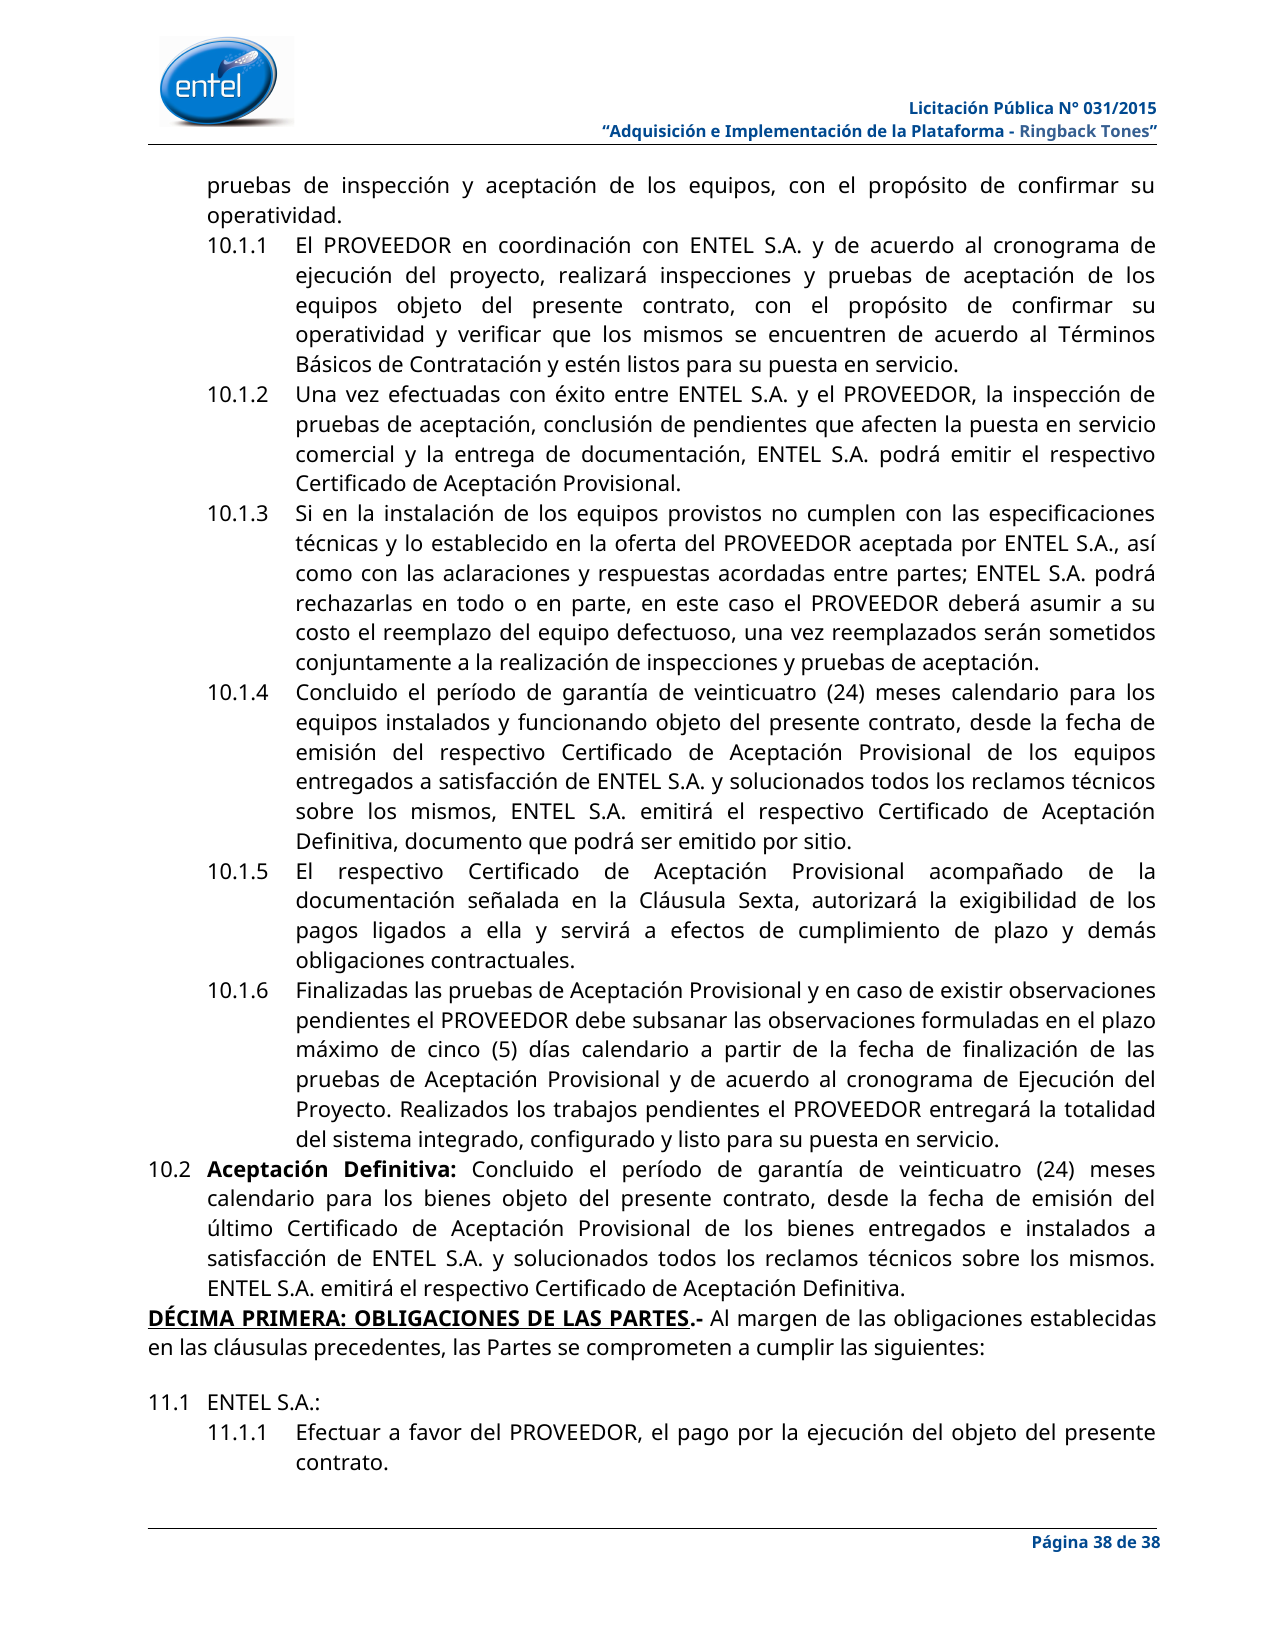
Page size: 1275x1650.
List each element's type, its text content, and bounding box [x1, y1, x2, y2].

text 10.1.5 El respectivo Certificado de Aceptación Provisional acompañado de la documentación señalada en la Cláusula Sexta, autorizará la exigibilidad de los pagos ligados a ella y servirá a efectos de cumplimiento de plazo y demás obligaciones contractuales. [207, 856, 1157, 975]
picture [159, 36, 295, 127]
text 10.1.2 Una vez efectuadas con éxito entre ENTEL S.A. y el PROVEEDOR, la inspección de pruebas de aceptación, conclusión de pendientes que afecten la puesta en servicio comercial y la entrega de documentación, ENTEL S.A. podrá emitir el respectivo Certificado de Aceptación Provisional. [207, 379, 1157, 498]
text 10.1.3 Si en la instalación de los equipos provistos no cumplen con las especificaciones técnicas y lo establecido en la oferta del PROVEEDOR aceptada por ENTEL S.A., así como con las aclaraciones y respuestas acordadas entre partes; ENTEL S.A. podrá rechazarlas en todo o en parte, en este caso el PROVEEDOR deberá asumir a su costo el reemplazo del equipo defectuoso, una vez reemplazados serán sometidos conjuntamente a la realización de inspecciones y pruebas de aceptación. [207, 498, 1157, 677]
text 10.2 Aceptación Definitiva: Concluido el período de garantía de veinticuatro (24) meses calendario para los bienes objeto del presente contrato, desde la fecha de emisión del último Certificado de Aceptación Provisional de los bienes entregados e instalados a satisfacción de ENTEL S.A. y solucionados todos los reclamos técnicos sobre los mismos. ENTEL S.A. emitirá el respectivo Certificado de Aceptación Definitiva. [148, 1154, 1157, 1303]
text 11.1 ENTEL S.A.: [148, 1387, 1157, 1417]
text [148, 171, 1157, 230]
text 10.1.1 El PROVEEDOR en coordinación con ENTEL S.A. y de acuerdo al cronograma de ejecución del proyecto, realizará inspecciones y pruebas de aceptación de los equipos objeto del presente contrato, con el propósito de confirmar su operatividad y verificar que los mismos se encuentren de acuerdo al Términos Básicos de Contratación y estén listos para su puesta en servicio. [207, 230, 1157, 379]
text 10.1.4 Concluido el período de garantía de veinticuatro (24) meses calendario para los equipos instalados y funcionando objeto del presente contrato, desde la fecha de emisión del respectivo Certificado de Aceptación Provisional de los equipos entregados a satisfacción de ENTEL S.A. y solucionados todos los reclamos técnicos sobre los mismos, ENTEL S.A. emitirá el respectivo Certificado de Aceptación Definitiva, documento que podrá ser emitido por sitio. [207, 677, 1157, 856]
text 10.1.6 Finalizadas las pruebas de Aceptación Provisional y en caso de existir observaciones pendientes el PROVEEDOR debe subsanar las observaciones formuladas en el plazo máximo de cinco (5) días calendario a partir de la fecha de finalización de las pruebas de Aceptación Provisional y de acuerdo al cronograma de Ejecución del Proyecto. Realizados los trabajos pendientes el PROVEEDOR entregará la totalidad del sistema integrado, configurado y listo para su puesta en servicio. [207, 975, 1157, 1154]
text DÉCIMA PRIMERA: OBLIGACIONES DE LAS PARTES.- Al margen de las obligaciones establecidas en las cláusulas precedentes, las Partes se comprometen a cumplir las siguientes: [148, 1303, 1157, 1362]
text 11.1.1 Efectuar a favor del PROVEEDOR, el pago por la ejecución del objeto del presente contrato. [207, 1417, 1157, 1477]
